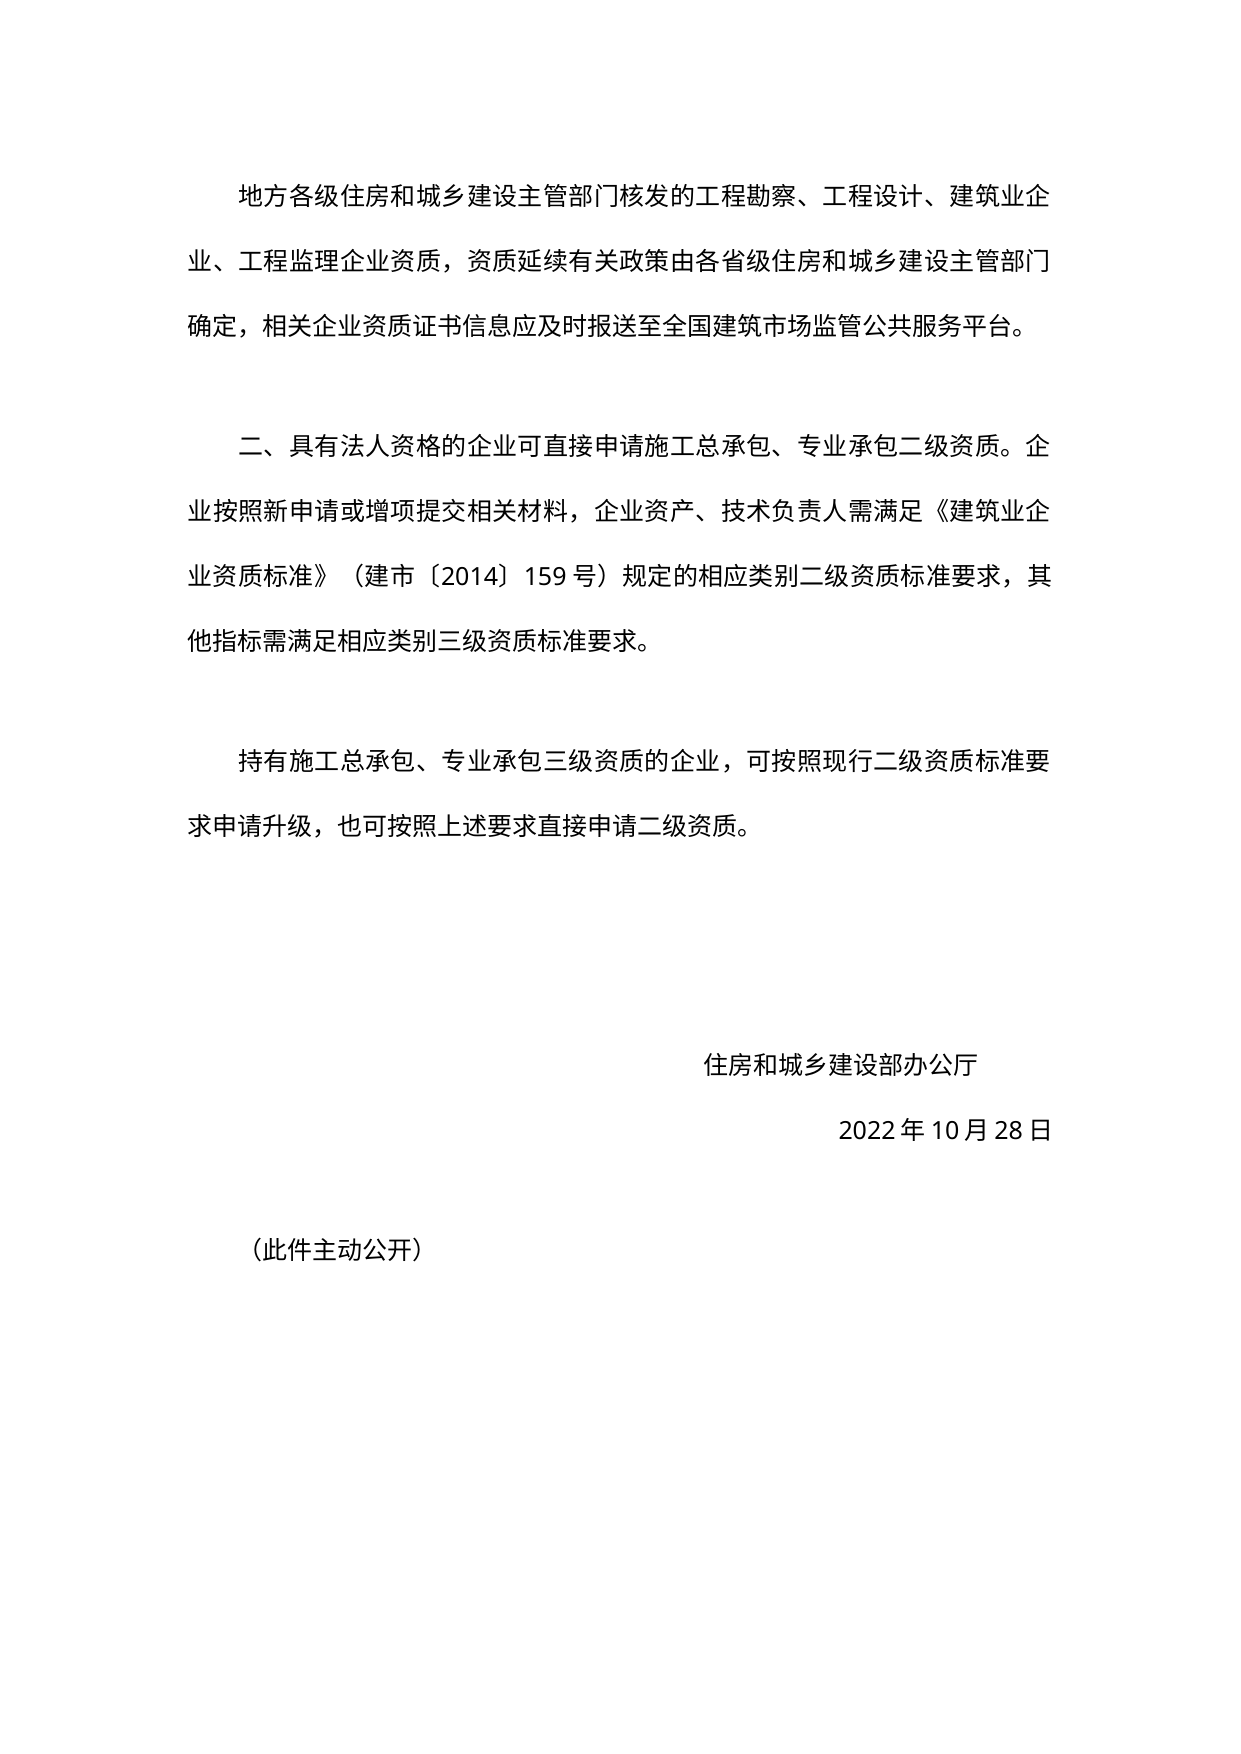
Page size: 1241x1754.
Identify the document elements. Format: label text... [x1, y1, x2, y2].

text 住房和城乡建设部办公厅 2022年10月28日 [187, 1031, 1053, 1161]
text 地方各级住房和城乡建设主管部门核发的工程勘察、工程设计、建筑业企业、工程监理企业资质，资质延续有关政策由各省级住房和城乡建设主管部门确定，相关企业资质证书信息应及时报送至全国建筑市场监管公共服务平台。 [187, 162, 1053, 357]
text 持有施工总承包、专业承包三级资质的企业，可按照现行二级资质标准要求申请升级，也可按照上述要求直接申请二级资质。 [187, 727, 1053, 857]
text 二、具有法人资格的企业可直接申请施工总承包、专业承包二级资质。企业按照新申请或增项提交相关材料，企业资产、技术负责人需满足《建筑业企业资质标准》（建市〔2014〕159号）规定的相应类别二级资质标准要求，其他指标需满足相应类别三级资质标准要求。 [187, 412, 1053, 672]
text （此件主动公开） [187, 1216, 1053, 1281]
